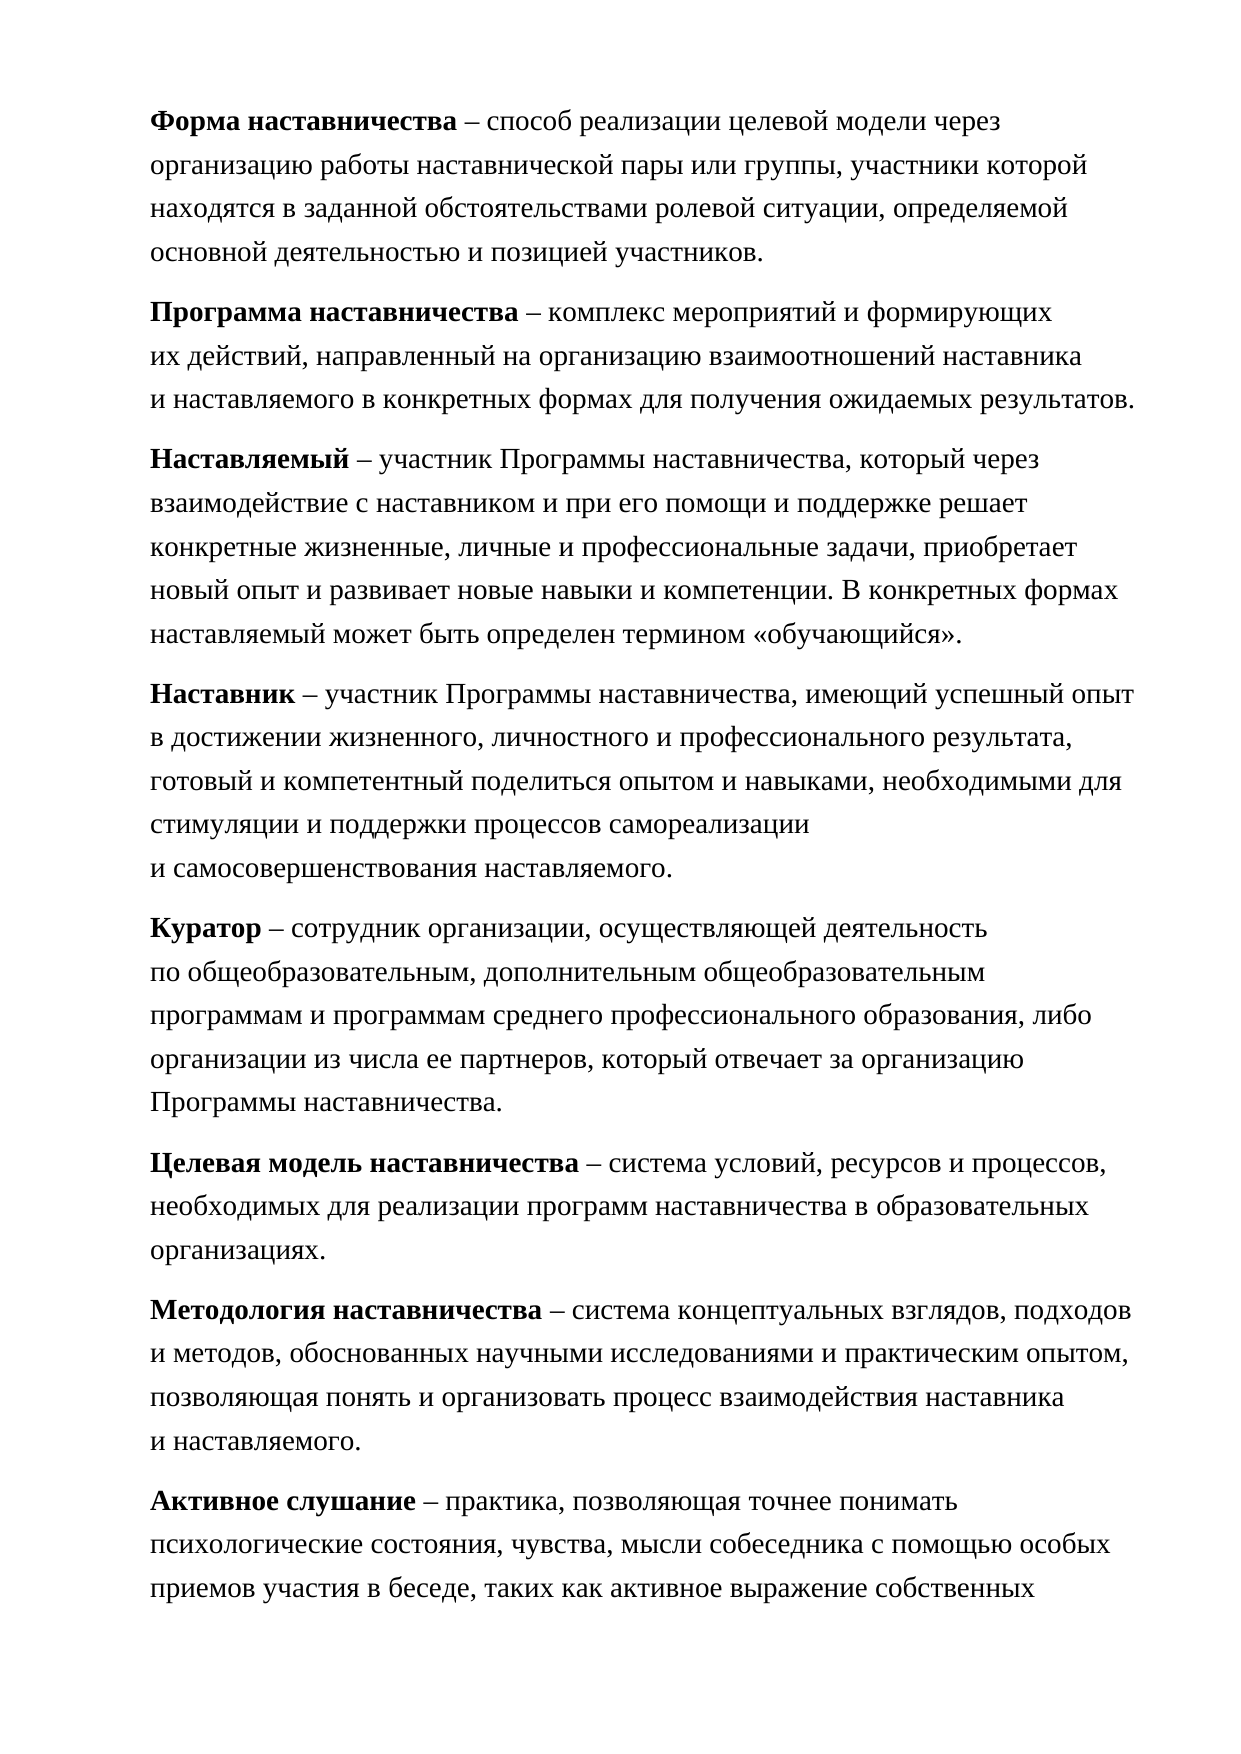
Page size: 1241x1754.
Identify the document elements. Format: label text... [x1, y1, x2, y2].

text Программа наставничества – комплекс мероприятий и формирующих их действий, направленный на организацию взаимоотношений наставника и наставляемого в конкретных формах для получения ожидаемых результатов. [150, 997, 1137, 1118]
text Наставник – участник Программы наставничества, имеющий успешный опыт в достижении жизненного, личностного и профессионального результата, готовый и компетентный поделиться опытом и навыками, необходимыми для стимуляции и поддержки процессов самореализации и самосовершенствования наставляемого. [150, 1379, 1137, 1587]
text Форма наставничества – способ реализации целевой модели через организацию работы наставнической пары или группы, участники которой находятся в заданной обстоятельствами ролевой ситуации, определяемой основной деятельностью и позицией участников. [150, 807, 1137, 971]
text Наставляемый – участник Программы наставничества, который через взаимодействие с наставником и при его помощи и поддержке решает конкретные жизненные, личные и профессиональные задачи, приобретает новый опыт и развивает новые навыки и компетенции. В конкретных формах наставляемый может быть определен термином «обучающийся». [150, 1145, 1137, 1352]
text Наставничество – универсальная технология передачи опыта, знаний, формирования навыков, компетенций, метакомпетенций и ценностей через неформальное взаимообогащающее общение, основанное на доверии и партнерстве. [150, 616, 1137, 780]
list включение в систему наставнических отношений детей с ограниченными возможностями здоровья. [194, 452, 1118, 529]
text В Программе используются следующие понятия и термины. [150, 556, 1137, 589]
list снижение конфликтности и развитие коммуникативных навыков для горизонтального и вертикального социального движения; [194, 191, 1118, 268]
list увеличение доли учащихся, участвующих в программах развития талантливых обучающихся; [194, 278, 1118, 355]
list снижение проблем адаптации в (новом) учебном коллективе: психологические, организационные и социальные; [194, 365, 1118, 442]
list повышение уровня сформированности ценностных и жизненных позиций и ориентиров; [194, 103, 1118, 181]
